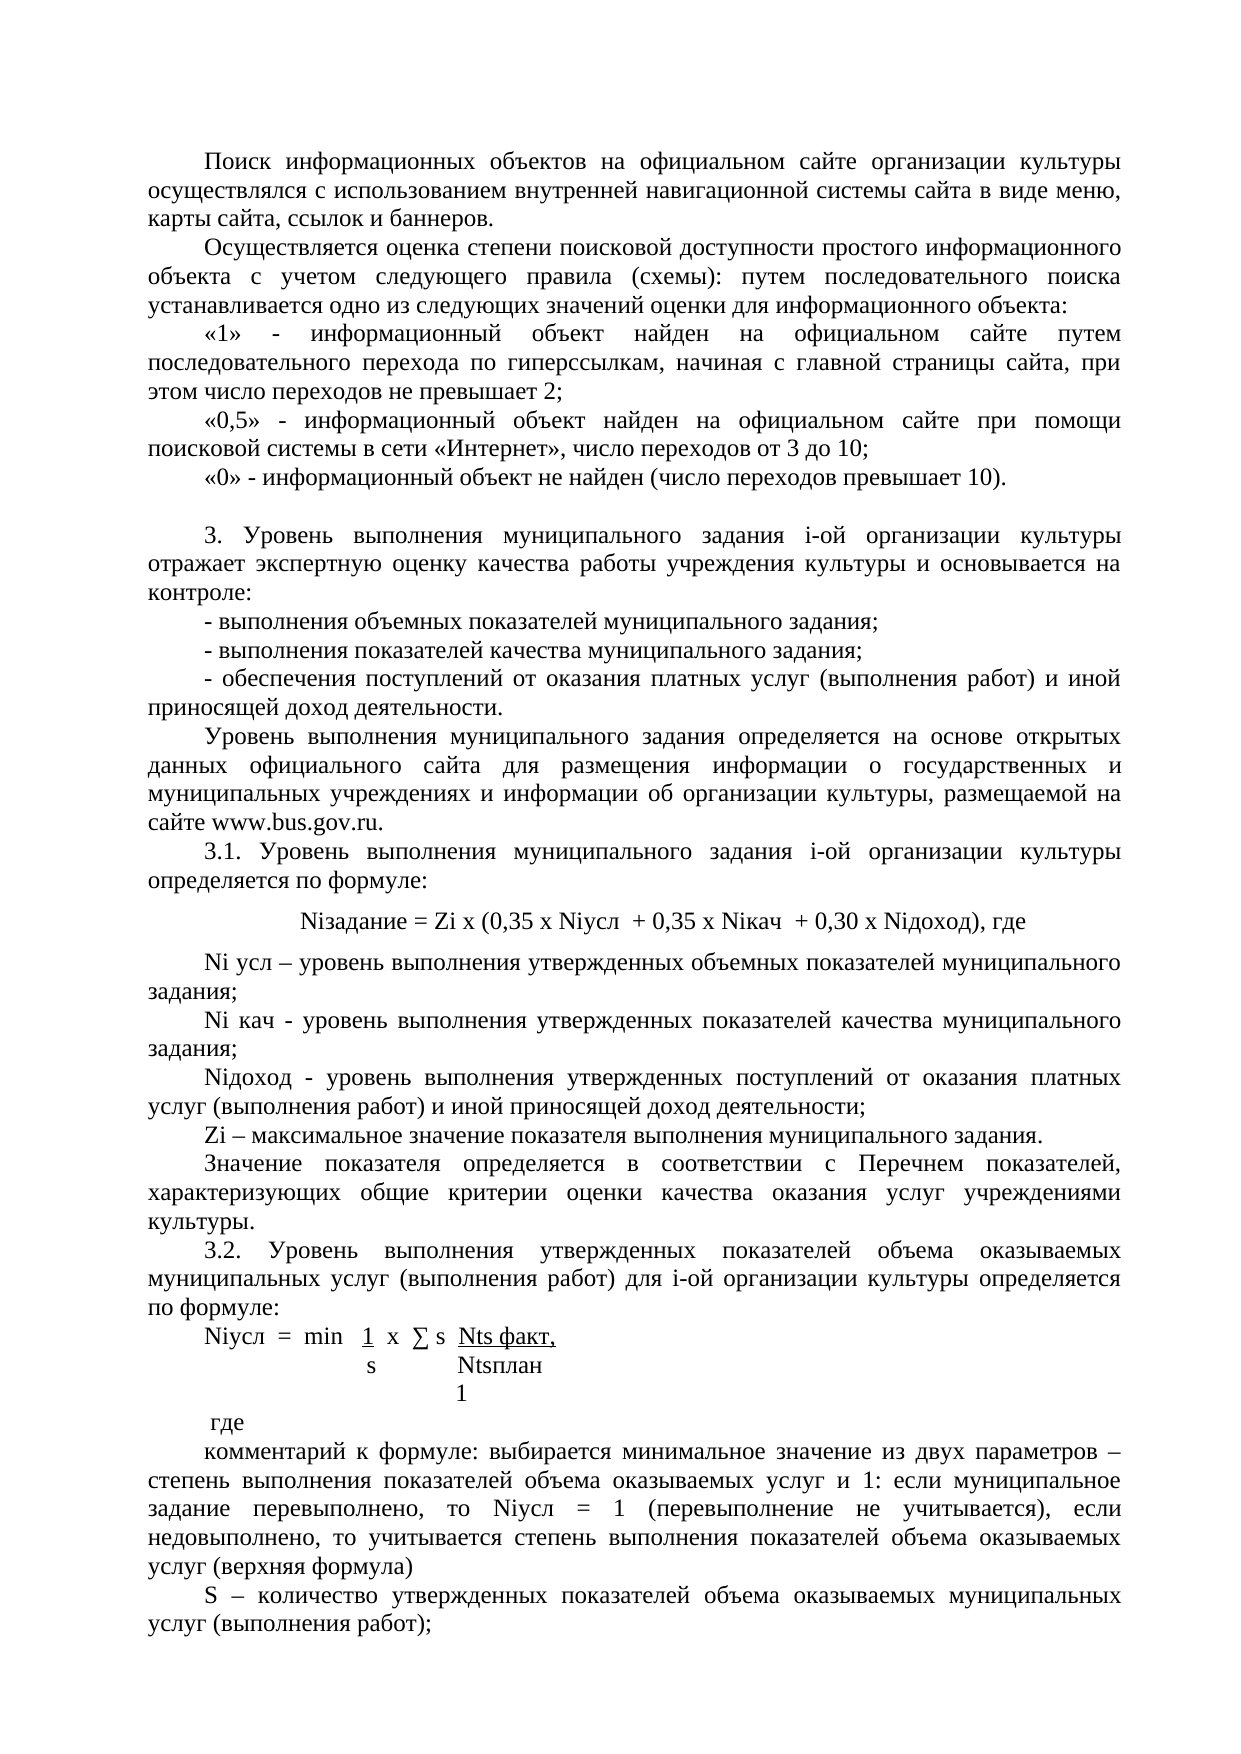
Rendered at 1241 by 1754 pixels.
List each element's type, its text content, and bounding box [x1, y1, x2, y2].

text Уровень выполнения муниципального задания определяется на основе открытых данных официального сайта для размещения информации о государственных и муниципальных учреждениях и информации об организации культуры, размещаемой на сайте www.bus.gov.ru. [148, 721, 1122, 836]
text s Ntsплан [148, 1350, 1122, 1378]
text - выполнения объемных показателей муниципального задания; [148, 606, 1122, 635]
text Niдоход - уровень выполнения утвержденных поступлений от оказания платных услуг (выполнения работ) и иной приносящей доход деятельности; [148, 1062, 1122, 1120]
text «1» - информационный объект найден на официальном сайте путем последовательного перехода по гиперссылкам, начиная с главной страницы сайта, при этом число переходов не превышает 2; [148, 318, 1122, 405]
text Осуществляется оценка степени поисковой доступности простого информационного объекта с учетом следующего правила (схемы): путем последовательного поиска устанавливается одно из следующих значений оценки для информационного объекта: [148, 232, 1122, 318]
text Zi – максимальное значение показателя выполнения муниципального задания. [148, 1120, 1122, 1148]
text 3.1. Уровень выполнения муниципального задания i-ой организации культуры определяется по формуле: [148, 836, 1122, 893]
text «0,5» - информационный объект найден на официальном сайте при помощи поисковой системы в сети «Интернет», число переходов от 3 до 10; [148, 405, 1122, 462]
text Поиск информационных объектов на официальном сайте организации культуры осуществлялся с использованием внутренней навигационной системы сайта в виде меню, карты сайта, ссылок и баннеров. [148, 146, 1122, 232]
text 1 [369, 1378, 1122, 1407]
text Niусл = min 1 х ∑ s Nts факт, [148, 1321, 1122, 1350]
text где [148, 1407, 1122, 1436]
text Значение показателя определяется в соответствии с Перечнем показателей, характеризующих общие критерии оценки качества оказания услуг учреждениями культуры. [148, 1148, 1122, 1235]
text «0» - информационный объект не найден (число переходов превышает 10). [148, 462, 1122, 491]
text Ni усл – уровень выполнения утвержденных объемных показателей муниципального задания; [148, 947, 1122, 1005]
text - выполнения показателей качества муниципального задания; [148, 635, 1122, 663]
text комментарий к формуле: выбирается минимальное значение из двух параметров – степень выполнения показателей объема оказываемых услуг и 1: если муниципальное задание перевыполнено, то Niусл = 1 (перевыполнение не учитывается), если недовыполнено, то учитывается степень выполнения показателей объема оказываемых услуг (верхняя формула) [148, 1436, 1122, 1580]
text - обеспечения поступлений от оказания платных услуг (выполнения работ) и иной приносящей доход деятельности. [148, 663, 1122, 721]
text S – количество утвержденных показателей объема оказываемых муниципальных услуг (выполнения работ); [148, 1580, 1122, 1637]
text Niзадание = Zi х (0,35 х Niусл + 0,35 х Niкач + 0,30 х Niдоход), где [148, 906, 1122, 935]
text 3.2. Уровень выполнения утвержденных показателей объема оказываемых муниципальных услуг (выполнения работ) для i-ой организации культуры определяется по формуле: [148, 1235, 1122, 1321]
text 3. Уровень выполнения муниципального задания i-ой организации культуры отражает экспертную оценку качества работы учреждения культуры и основывается на контроле: [148, 520, 1122, 606]
text Ni кач - уровень выполнения утвержденных показателей качества муниципального задания; [148, 1005, 1122, 1062]
